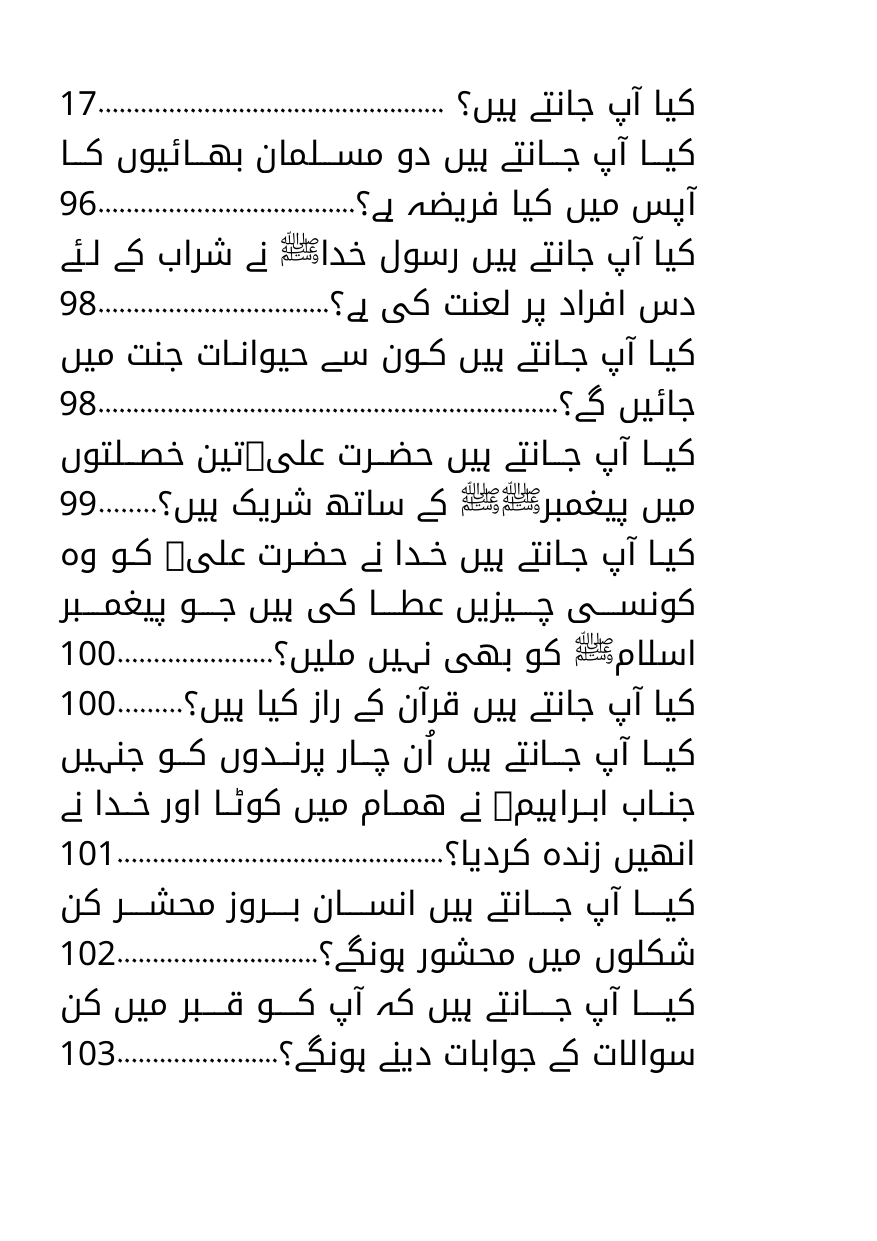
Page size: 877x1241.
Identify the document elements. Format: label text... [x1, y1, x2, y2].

text کیا آپ جانتے ہیں رسول خداﷺ نے شراب کے لئے دس افراد پر لعنت کی ہے؟ 98 [60, 225, 697, 325]
text کیا آپ جانتے ہیں اُن چار پرندوں کو جنہیں جناب ابراہیم﷣ نے ھمام میں کوٹا اور خدا نے انھیں زندہ کردیا؟ 101 [60, 725, 697, 875]
text کیا آپ جانتے ہیں انسان بروز محشر کن شکلوں میں محشور ہونگے؟ 102 [60, 875, 697, 975]
text کیا آپ جانتے ہیں حضرت علی﷣تین خصلتوں میں پیغمبرﷺﷺ کے ساتھ شریک ہیں؟ 99 [60, 425, 697, 525]
text کیا آپ جانتے ہیں خدا نے حضرت علی﷣ کو وہ کونسی چیزیں عطا کی ہیں جو پیغمبر اسلامﷺ کو بھی نہیں ملیں؟ 100 [60, 525, 697, 675]
text کیا آپ جانتے ہیں قرآن کے راز کیا ہیں؟ 100 [60, 675, 697, 725]
text کیا آپ جانتے ہیں کہ آپ کو قبر میں کن سوالات کے جوابات دینے ہونگے؟ 103 [60, 975, 697, 1075]
text کیا آپ جانتے ہیں کون سے حیوانات جنت میں جائیں گے؟ 98 [60, 325, 697, 425]
text کیا آپ جانتے ہیں دو مسلمان بھائیوں کا آپس میں کیا فریضہ ہے؟ 96 [60, 125, 697, 225]
